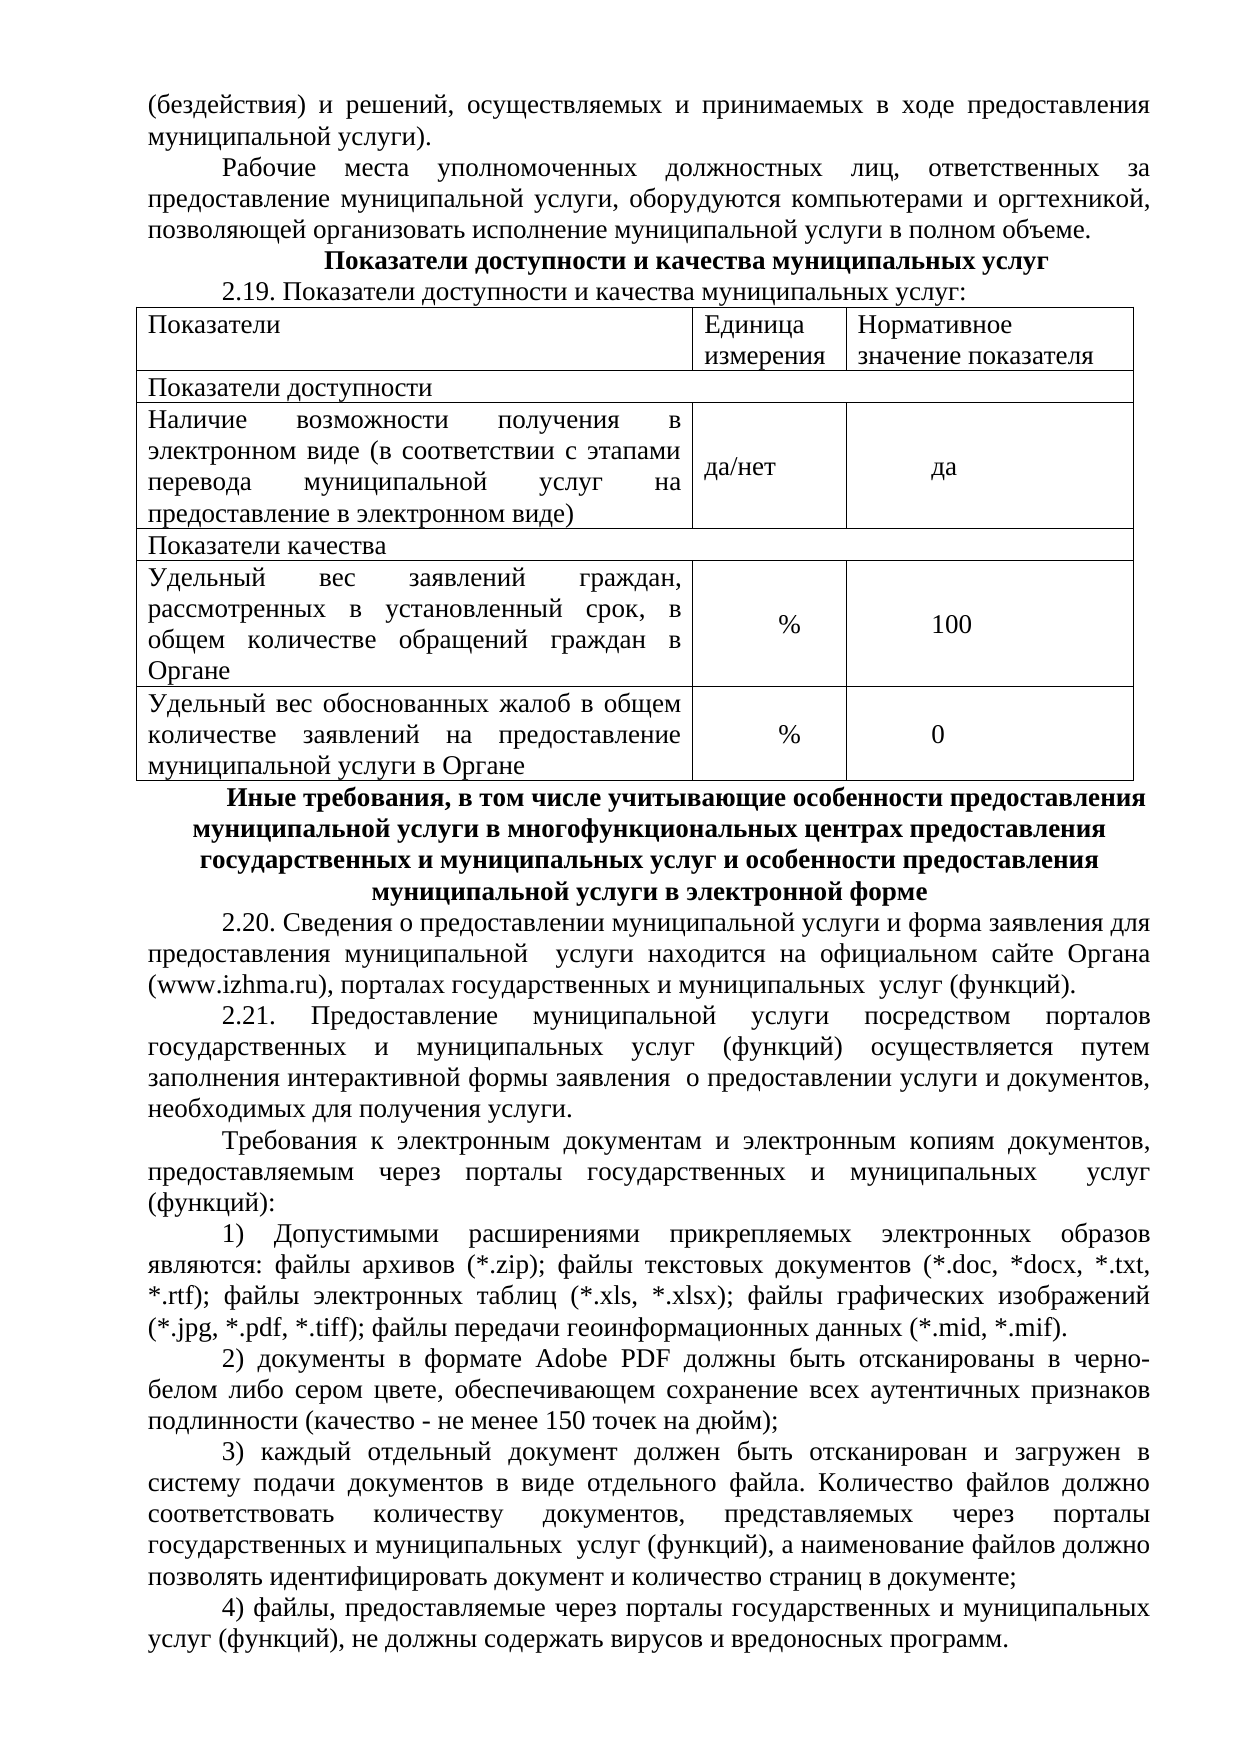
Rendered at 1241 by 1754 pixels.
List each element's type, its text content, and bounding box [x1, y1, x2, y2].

text 2.19. Показатели доступности и качества муниципальных услуг: [148, 276, 1152, 307]
text 2) документы в формате Adobe PDF должны быть отсканированы в черно-белом либо сером цвете, обеспечивающем сохранение всех аутентичных признаков подлинности (качество - не менее 150 точек на дюйм); [148, 1342, 1152, 1435]
table_cell Показатели доступности [137, 371, 1133, 402]
text Показатели доступности и качества муниципальных услуг [148, 244, 1152, 276]
table_cell Наличие возможности получения в электронном виде (в соответствии с этапами перевода муниципальной услуг на предоставление в электронном виде) [137, 403, 692, 528]
table_cell % [693, 561, 846, 686]
table_cell Удельный вес обоснованных жалоб в общем количестве заявлений на предоставление муниципальной услуги в Органе [137, 687, 692, 780]
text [148, 89, 1152, 151]
table_cell Показатели качества [137, 529, 1133, 560]
table_cell % [693, 687, 846, 780]
text Рабочие места уполномоченных должностных лиц, ответственных за предоставление муниципальной услуги, оборудуются компьютерами и оргтехникой, позволяющей организовать исполнение муниципальной услуги в полном объеме. [148, 151, 1152, 244]
text 3) каждый отдельный документ должен быть отсканирован и загружен в систему подачи документов в виде отдельного файла. Количество файлов должно соответствовать количеству документов, представляемых через порталы государственных и муниципальных услуг (функций), а наименование файлов должно позволять идентифицировать документ и количество страниц в документе; [148, 1435, 1152, 1591]
text Иные требования, в том числе учитывающие особенности предоставления муниципальной услуги в многофункциональных центрах предоставления государственных и муниципальных услуг и особенности предоставления муниципальной услуги в электронной форме [148, 781, 1152, 906]
text Требования к электронным документам и электронным копиям документов, предоставляемым через порталы государственных и муниципальных услуг (функций): [148, 1124, 1152, 1217]
text 2.21. Предоставление муниципальной услуги посредством порталов государственных и муниципальных услуг (функций) осуществляется путем заполнения интерактивной формы заявления о предоставлении услуги и документов, необходимых для получения услуги. [148, 999, 1152, 1124]
table_header Нормативное значение показателя [847, 308, 1133, 370]
text 2.20. Сведения о предоставлении муниципальной услуги и форма заявления для предоставления муниципальной услуги находится на официальном сайте Органа (www.izhma.ru), порталах государственных и муниципальных услуг (функций). [148, 906, 1152, 999]
table_cell да [847, 403, 1133, 528]
table_cell да/нет [693, 403, 846, 528]
text 1) Допустимыми расширениями прикрепляемых электронных образов являются: файлы архивов (*.zip); файлы текстовых документов (*.doc, *docx, *.txt, *.rtf); файлы электронных таблиц (*.xls, *.xlsx); файлы графических изображений (*.jpg, *.pdf, *.tiff); файлы передачи геоинформационных данных (*.mid, *.mif). [148, 1217, 1152, 1342]
table_cell Удельный вес заявлений граждан, рассмотренных в установленный срок, в общем количестве обращений граждан в Органе [137, 561, 692, 686]
table_header Единица измерения [693, 308, 846, 370]
table_header Показатели [137, 308, 692, 370]
text 4) файлы, предоставляемые через порталы государственных и муниципальных услуг (функций), не должны содержать вирусов и вредоносных программ. [148, 1591, 1152, 1653]
table_cell 100 [847, 561, 1133, 686]
table_cell 0 [847, 687, 1133, 780]
